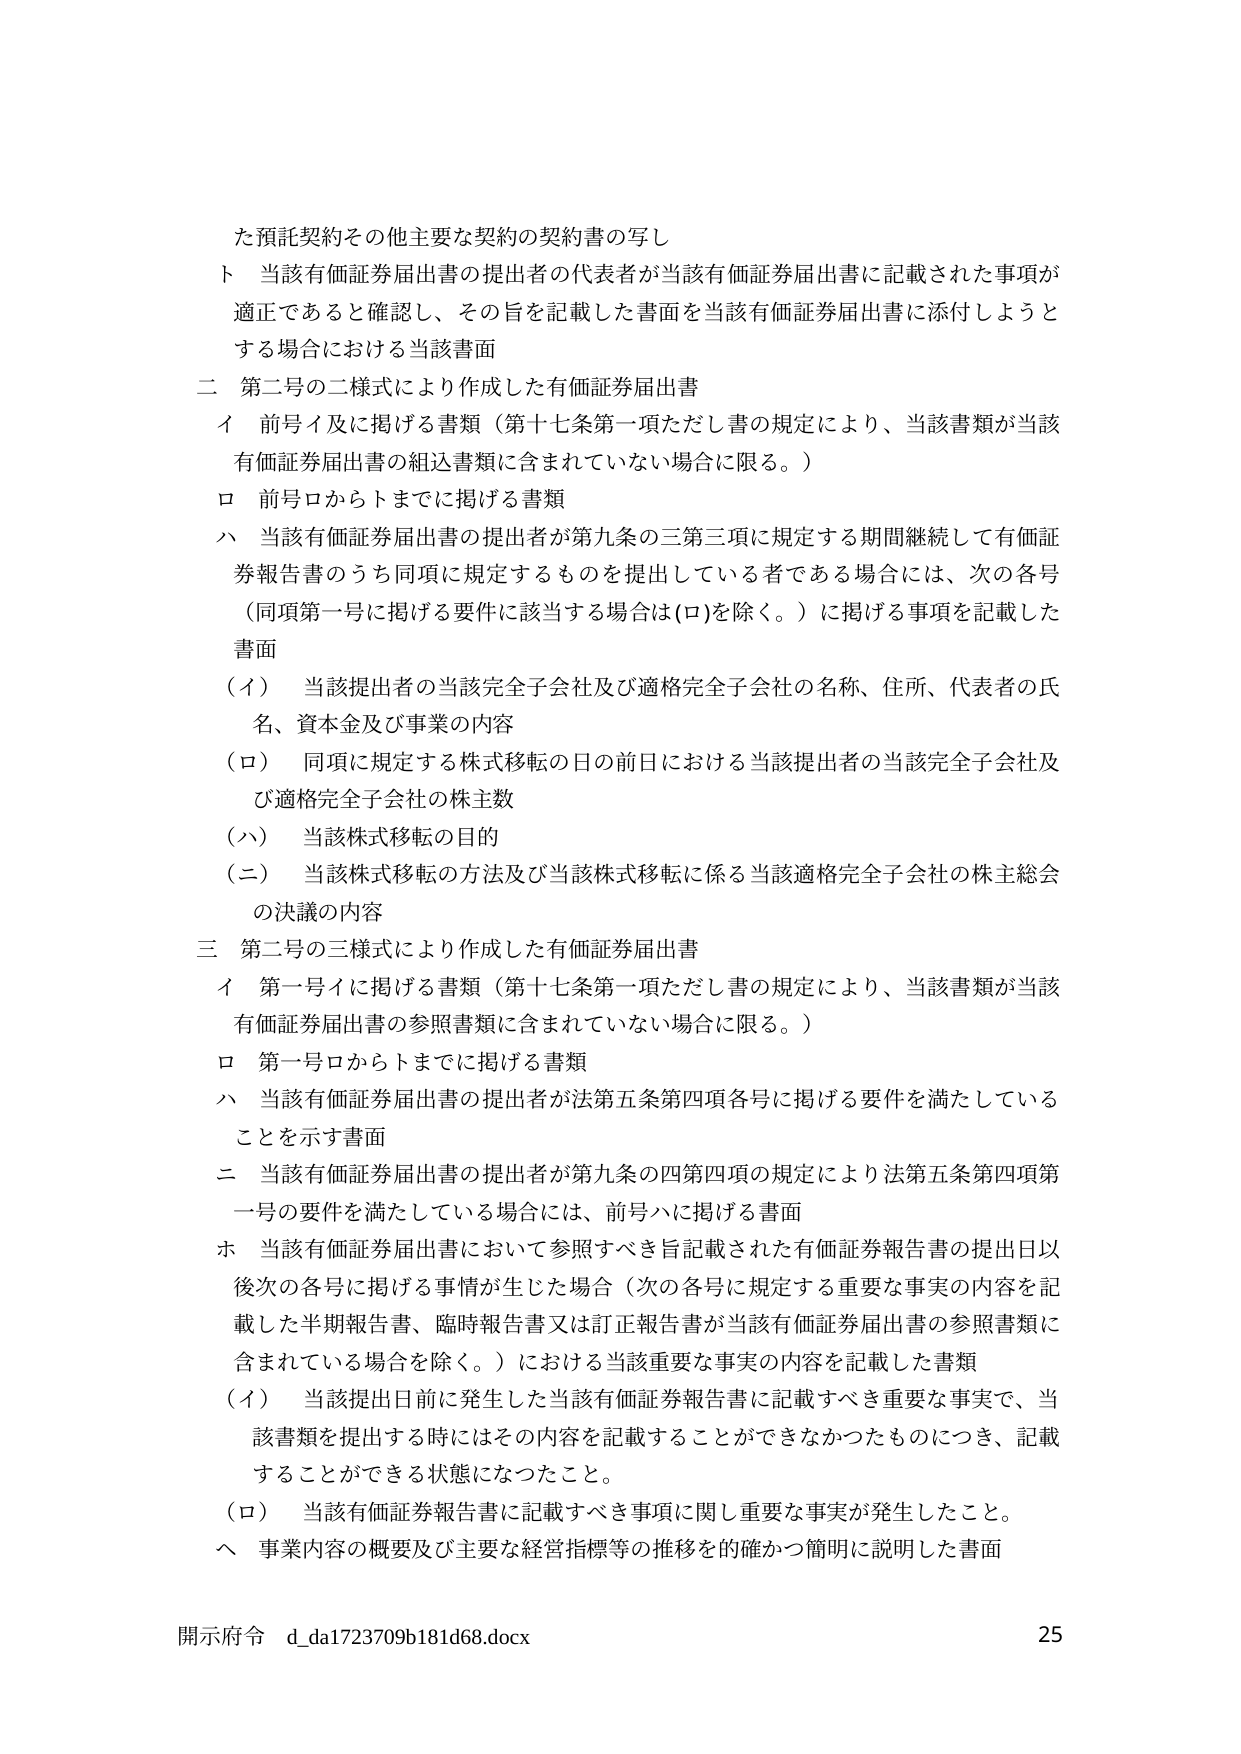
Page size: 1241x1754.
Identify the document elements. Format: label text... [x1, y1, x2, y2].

text イ 第一号イに掲げる書類（第十七条第一項ただし書の規定により、当該書類が当該有価証券届出書の参照書類に含まれていない場合に限る。） [215, 967, 1063, 1042]
text （ロ） 同項に規定する株式移転の日の前日における当該提出者の当該完全子会社及び適格完全子会社の株主数 [214, 742, 1063, 817]
text ハ 当該有価証券届出書の提出者が第九条の三第三項に規定する期間継続して有価証券報告書のうち同項に規定するものを提出している者である場合には、次の各号（同項第一号に掲げる要件に該当する場合は(ロ)を除く。）に掲げる事項を記載した書面 [215, 517, 1063, 667]
text ト 当該有価証券届出書の提出者の代表者が当該有価証券届出書に記載された事項が適正であると確認し、その旨を記載した書面を当該有価証券届出書に添付しようとする場合における当該書面 [215, 254, 1063, 367]
text ホ 当該有価証券届出書において参照すべき旨記載された有価証券報告書の提出日以後次の各号に掲げる事情が生じた場合（次の各号に規定する重要な事実の内容を記載した半期報告書、臨時報告書又は訂正報告書が当該有価証券届出書の参照書類に含まれている場合を除く。）における当該重要な事実の内容を記載した書類 [215, 1229, 1063, 1379]
text 三 第二号の三様式により作成した有価証券届出書 [196, 929, 1063, 967]
text ニ 当該有価証券届出書の提出者が第九条の四第四項の規定により法第五条第四項第一号の要件を満たしている場合には、前号ハに掲げる書面 [215, 1154, 1063, 1229]
text 二 第二号の二様式により作成した有価証券届出書 [196, 367, 1063, 404]
text （イ） 当該提出者の当該完全子会社及び適格完全子会社の名称、住所、代表者の氏名、資本金及び事業の内容 [214, 667, 1063, 742]
text （ニ） 当該株式移転の方法及び当該株式移転に係る当該適格完全子会社の株主総会の決議の内容 [214, 854, 1063, 929]
text （ハ） 当該株式移転の目的 [214, 817, 1063, 854]
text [215, 217, 1063, 254]
text ハ 当該有価証券届出書の提出者が法第五条第四項各号に掲げる要件を満たしていることを示す書面 [215, 1079, 1063, 1154]
text （イ） 当該提出日前に発生した当該有価証券報告書に記載すべき重要な事実で、当該書類を提出する時にはその内容を記載することができなかつたものにつき、記載することができる状態になつたこと。 [214, 1379, 1063, 1492]
text ロ 前号ロからトまでに掲げる書類 [215, 479, 1063, 517]
text （ロ） 当該有価証券報告書に記載すべき事項に関し重要な事実が発生したこと。 [214, 1492, 1063, 1529]
text ロ 第一号ロからトまでに掲げる書類 [215, 1042, 1063, 1079]
text ヘ 事業内容の概要及び主要な経営指標等の推移を的確かつ簡明に説明した書面 [215, 1529, 1063, 1567]
text イ 前号イ及に掲げる書類（第十七条第一項ただし書の規定により、当該書類が当該有価証券届出書の組込書類に含まれていない場合に限る。） [215, 404, 1063, 479]
